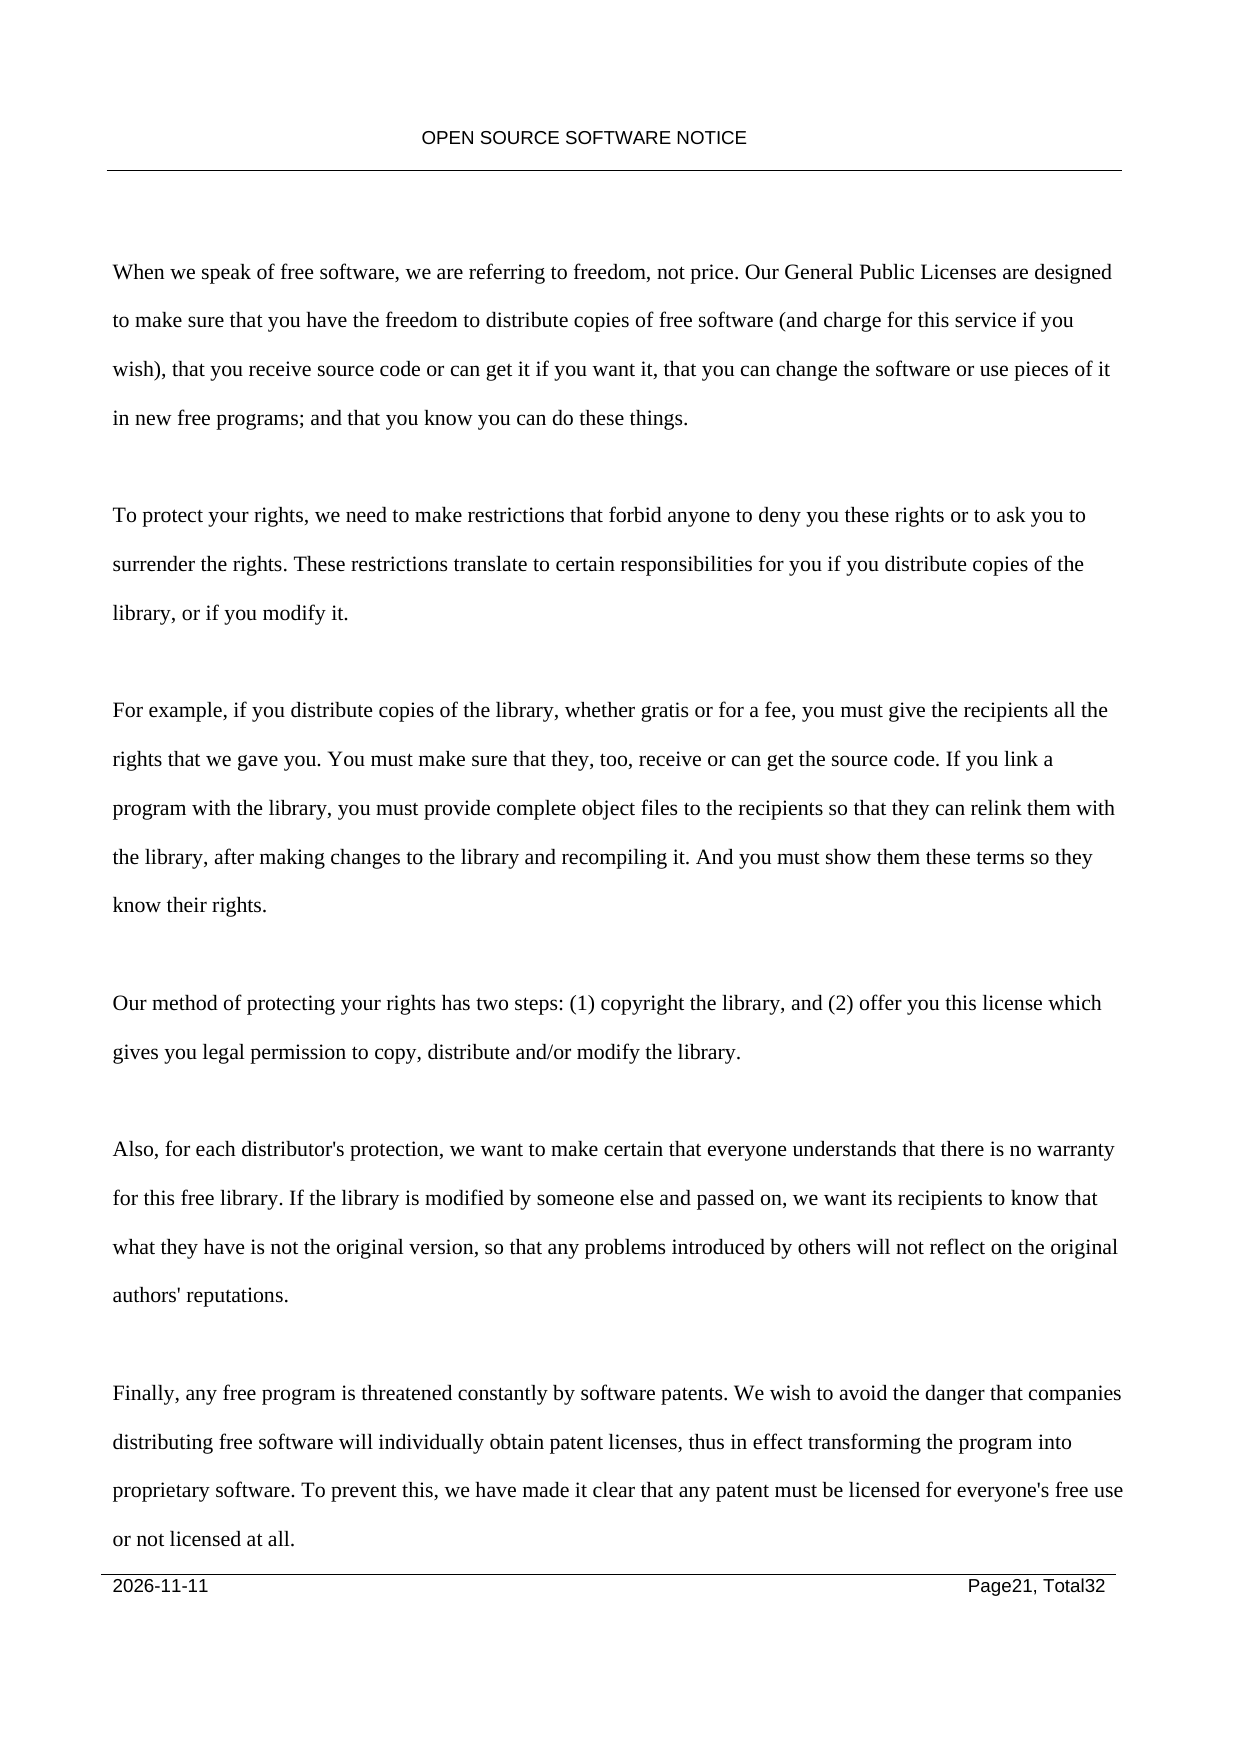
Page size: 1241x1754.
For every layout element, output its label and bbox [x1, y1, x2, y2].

text [112, 206, 1128, 1555]
